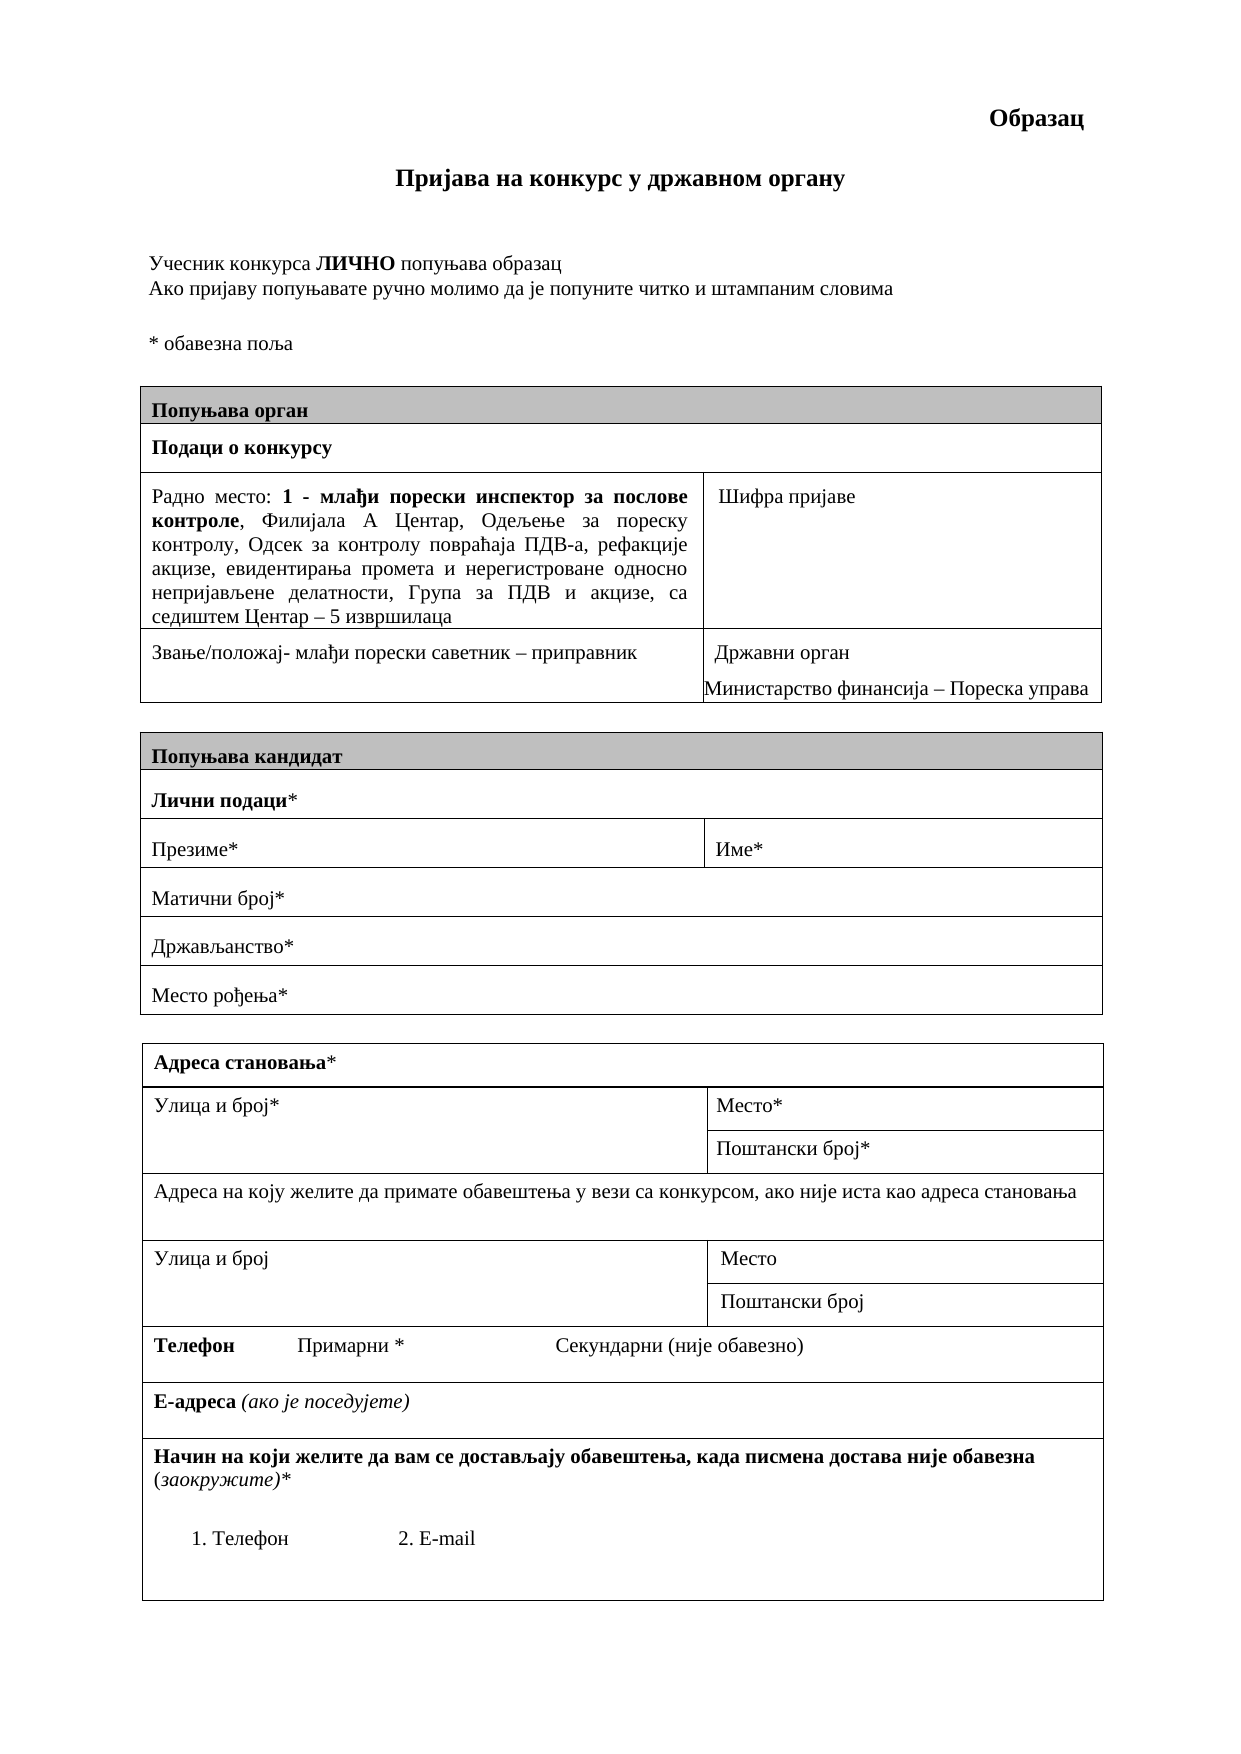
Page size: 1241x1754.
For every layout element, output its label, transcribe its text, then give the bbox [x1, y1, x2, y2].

table_cell Матични број* [141, 868, 1102, 916]
table_cell Место [708, 1241, 1103, 1283]
table_cell Звање/положај- млађи порески саветник – приправник [141, 629, 703, 702]
table_cell Начин на који желите да вам се достављају обавештења, када писмена достава није обавезна (заокружите)* 1. Телефон 2. E-mail [143, 1439, 1103, 1600]
text Учесник конкурса ЛИЧНО попуњава образац [148, 250, 1138, 274]
table_cell Телефон Примарни * Секундарни (није обавезно) [143, 1327, 1103, 1382]
text Ако пријаву попуњавате ручно молимо да је попуните читко и штампаним словима [148, 276, 1138, 300]
table_cell Улица и број* [143, 1088, 707, 1173]
text * обавезна поља [148, 331, 1138, 355]
table_cell Место* [708, 1088, 1103, 1129]
table_cell Државни орган Министарство финансија – Пореска управа [704, 629, 1101, 702]
table_cell Име* [705, 819, 1102, 867]
table_header Попуњава кандидат [141, 733, 1102, 769]
table_header Попуњава орган [141, 387, 1101, 423]
text Пријава на конкурс у државном органу [393, 163, 847, 191]
table_cell Држављанство* [141, 917, 1102, 965]
table_cell Улица и број [143, 1241, 707, 1326]
table_cell Поштански број [708, 1284, 1103, 1326]
table_cell Лични подаци* [141, 770, 1102, 818]
table_cell Подаци о конкурсу [141, 424, 1101, 472]
table_cell Е-адреса (ако је поседујете) [143, 1383, 1103, 1438]
subtitle Образац [127, 103, 1084, 132]
table_header Адреса становања* [143, 1044, 1103, 1086]
table_cell Презиме* [141, 819, 704, 867]
table_cell Место рођења* [141, 966, 1102, 1014]
table_cell Радно место: 1 - млађи порески инспектор за послове контроле, Филијала А Центар, Одељење за пореску контролу, Одсек за контролу повраћаја ПДВ-а, рефакције акцизе, евидентирања промета и нерегистроване односно непријављене делатности, Група за ПДВ и акцизе, са седиштем Центар – 5 извршилаца [141, 473, 703, 628]
table_cell Поштански број* [708, 1131, 1103, 1173]
table_cell Шифра пријаве [704, 473, 1101, 628]
table_cell Адреса на коју желите да примате обавештења у вези са конкурсом, ако није иста као адреса становања [143, 1174, 1103, 1240]
